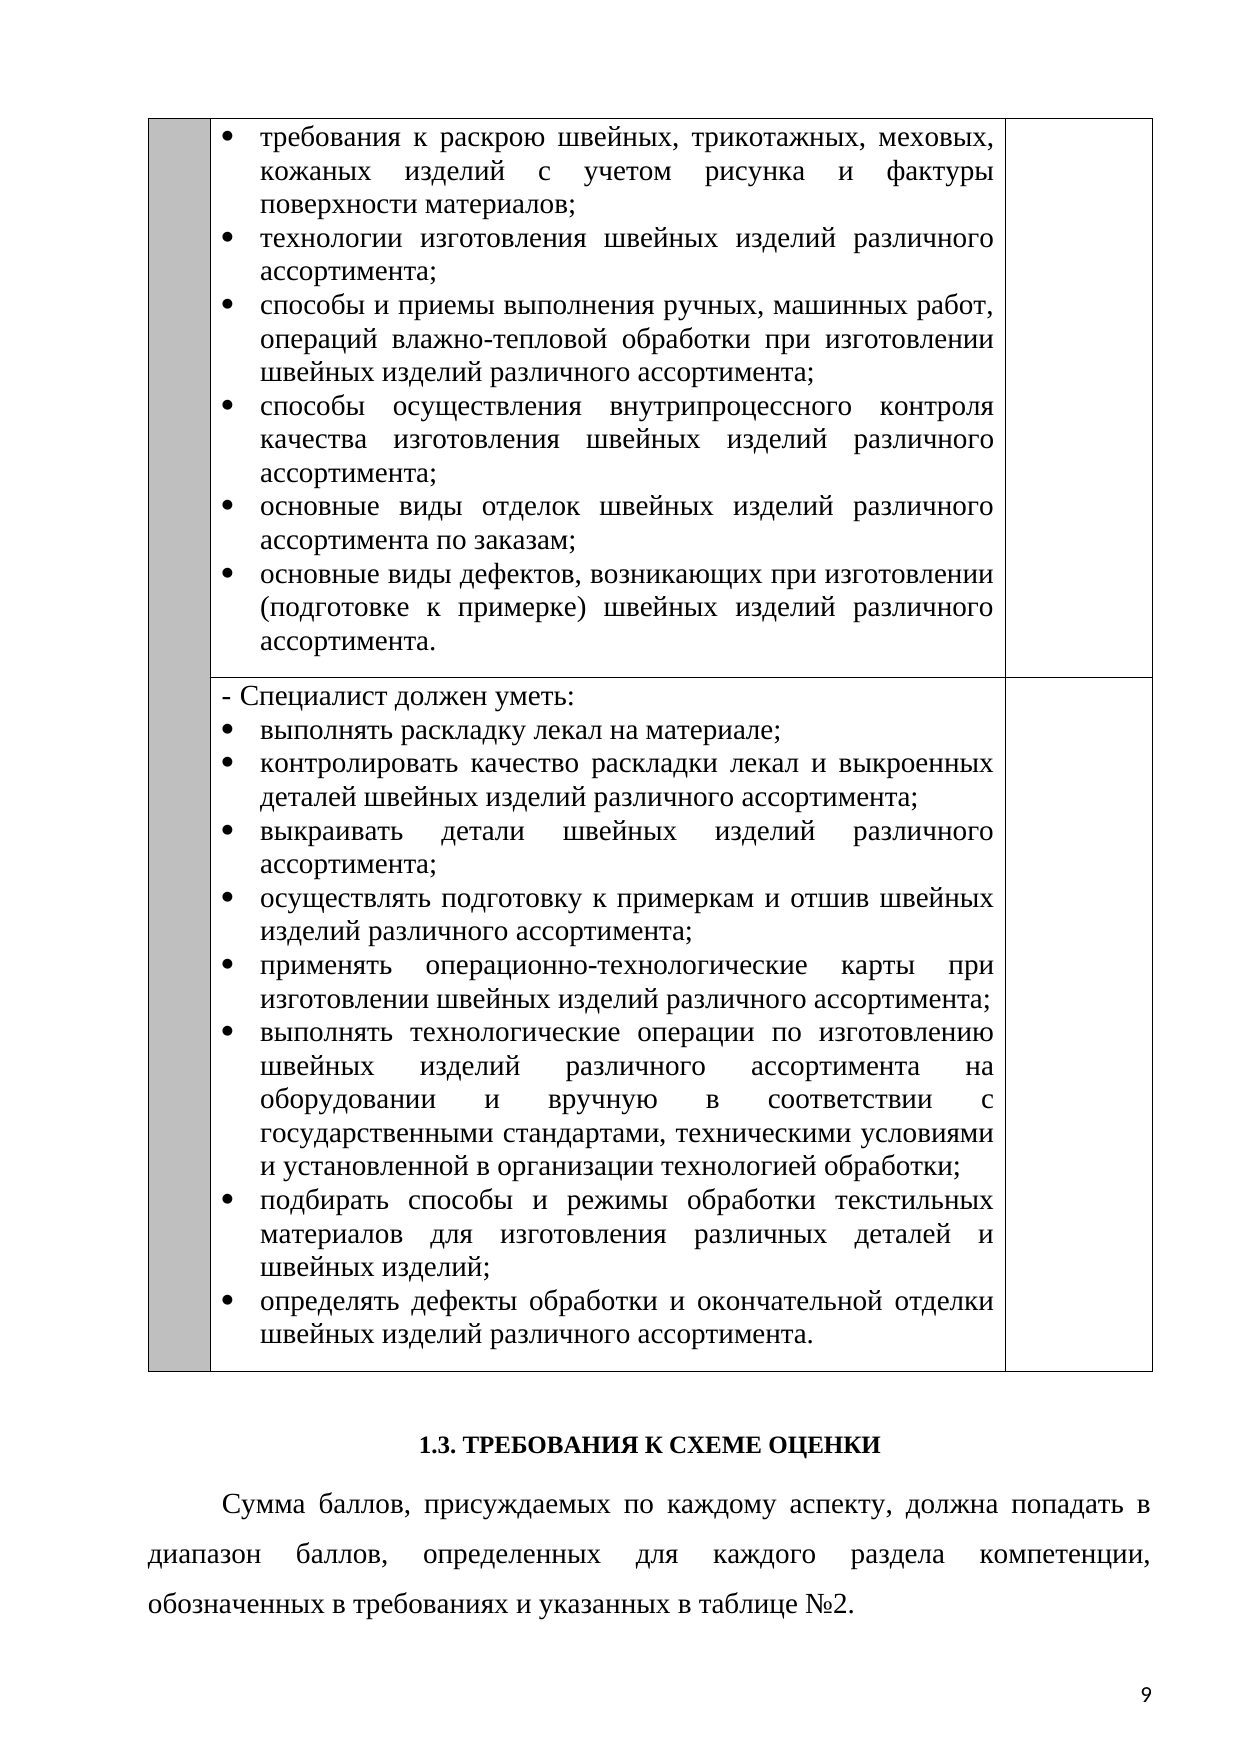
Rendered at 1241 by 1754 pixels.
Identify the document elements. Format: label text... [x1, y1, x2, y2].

text 1.3. ТРЕБОВАНИЯ К СХЕМЕ ОЦЕНКИ [148, 1430, 1152, 1459]
table_cell [1006, 119, 1152, 677]
table_cell [1006, 678, 1152, 1371]
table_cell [211, 119, 1005, 677]
table_cell - Специалист должен уметь: выполнять раскладку лекал на материале; контролировать качество раскладки лекал и выкроенных деталей швейных изделий различного ассортимента; выкраивать детали швейных изделий различного ассортимента; осуществлять подготовку к примеркам и отшив швейных изделий различного ассортимента; применять операционно-технологические карты при изготовлении швейных изделий различного ассортимента; выполнять технологические операции по изготовлению швейных изделий различного ассортимента на оборудовании и вручную в соответствии с государственными стандартами, техническими условиями и установленной в организации технологией обработки; подбирать способы и режимы обработки текстильных материалов для изготовления различных деталей и швейных изделий; определять дефекты обработки и окончательной отделки швейных изделий различного ассортимента. [211, 678, 1005, 1371]
text Сумма баллов, присуждаемых по каждому аспекту, должна попадать в диапазон баллов, определенных для каждого раздела компетенции, обозначенных в требованиях и указанных в таблице №2. [148, 1486, 1152, 1620]
